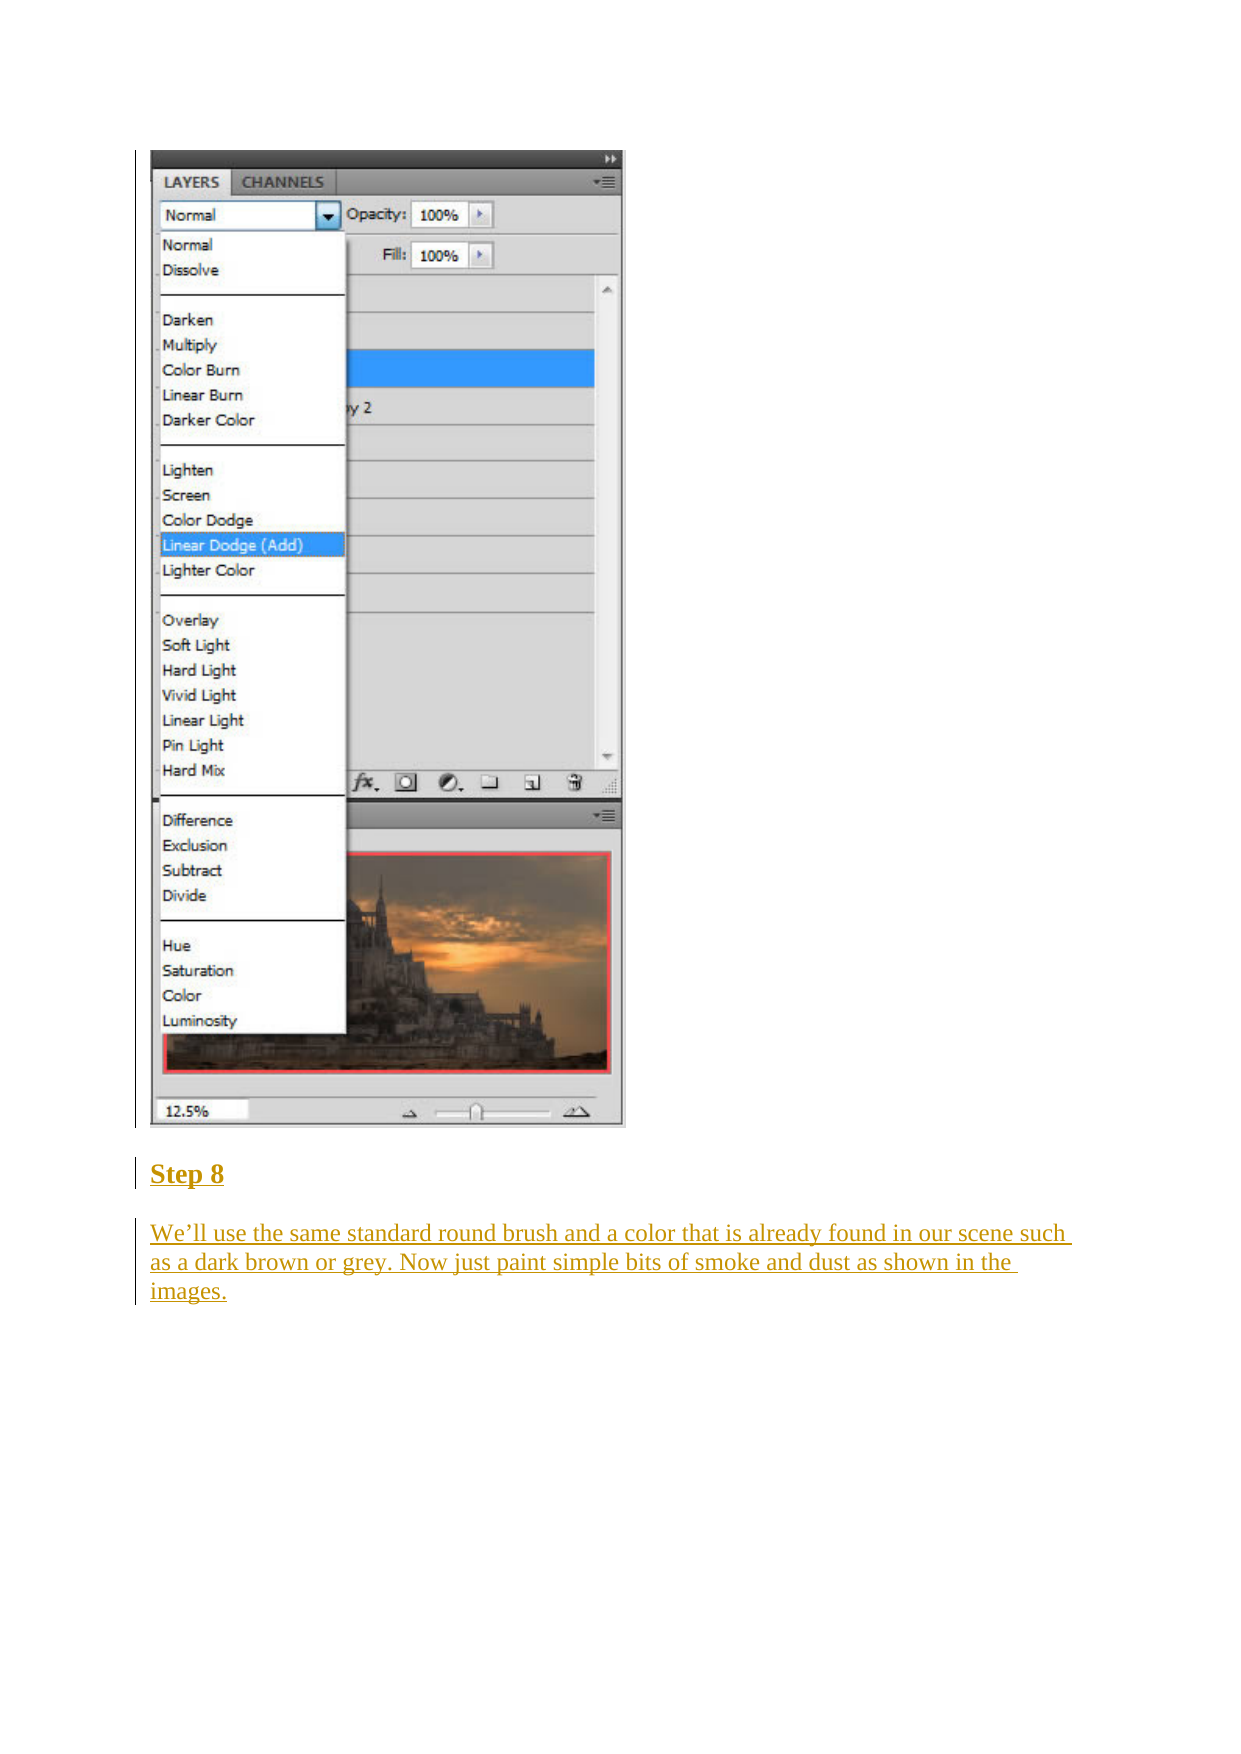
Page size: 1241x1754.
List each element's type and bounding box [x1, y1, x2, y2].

picture [150, 150, 626, 1128]
